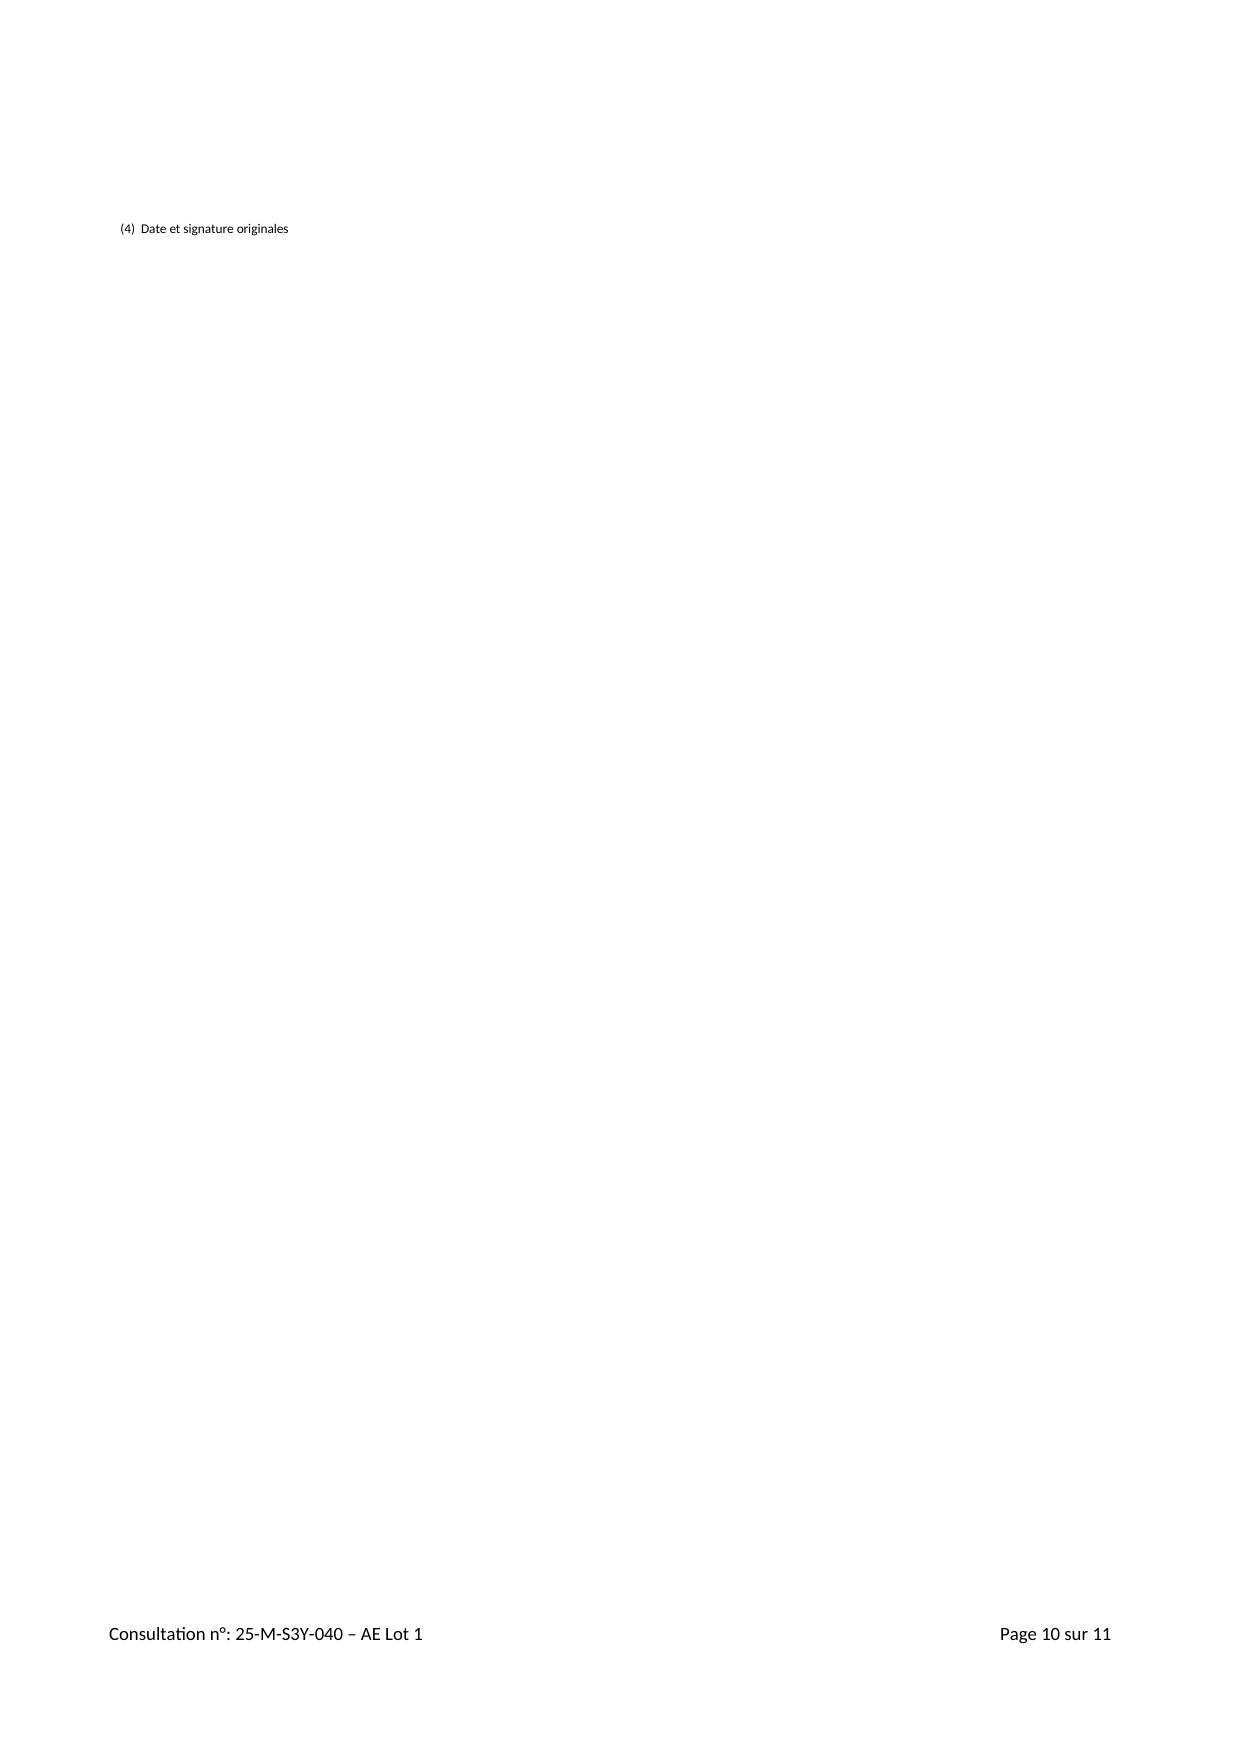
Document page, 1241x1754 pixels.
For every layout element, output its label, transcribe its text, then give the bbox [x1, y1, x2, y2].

text (4) Date et signature originales [120, 223, 1118, 248]
